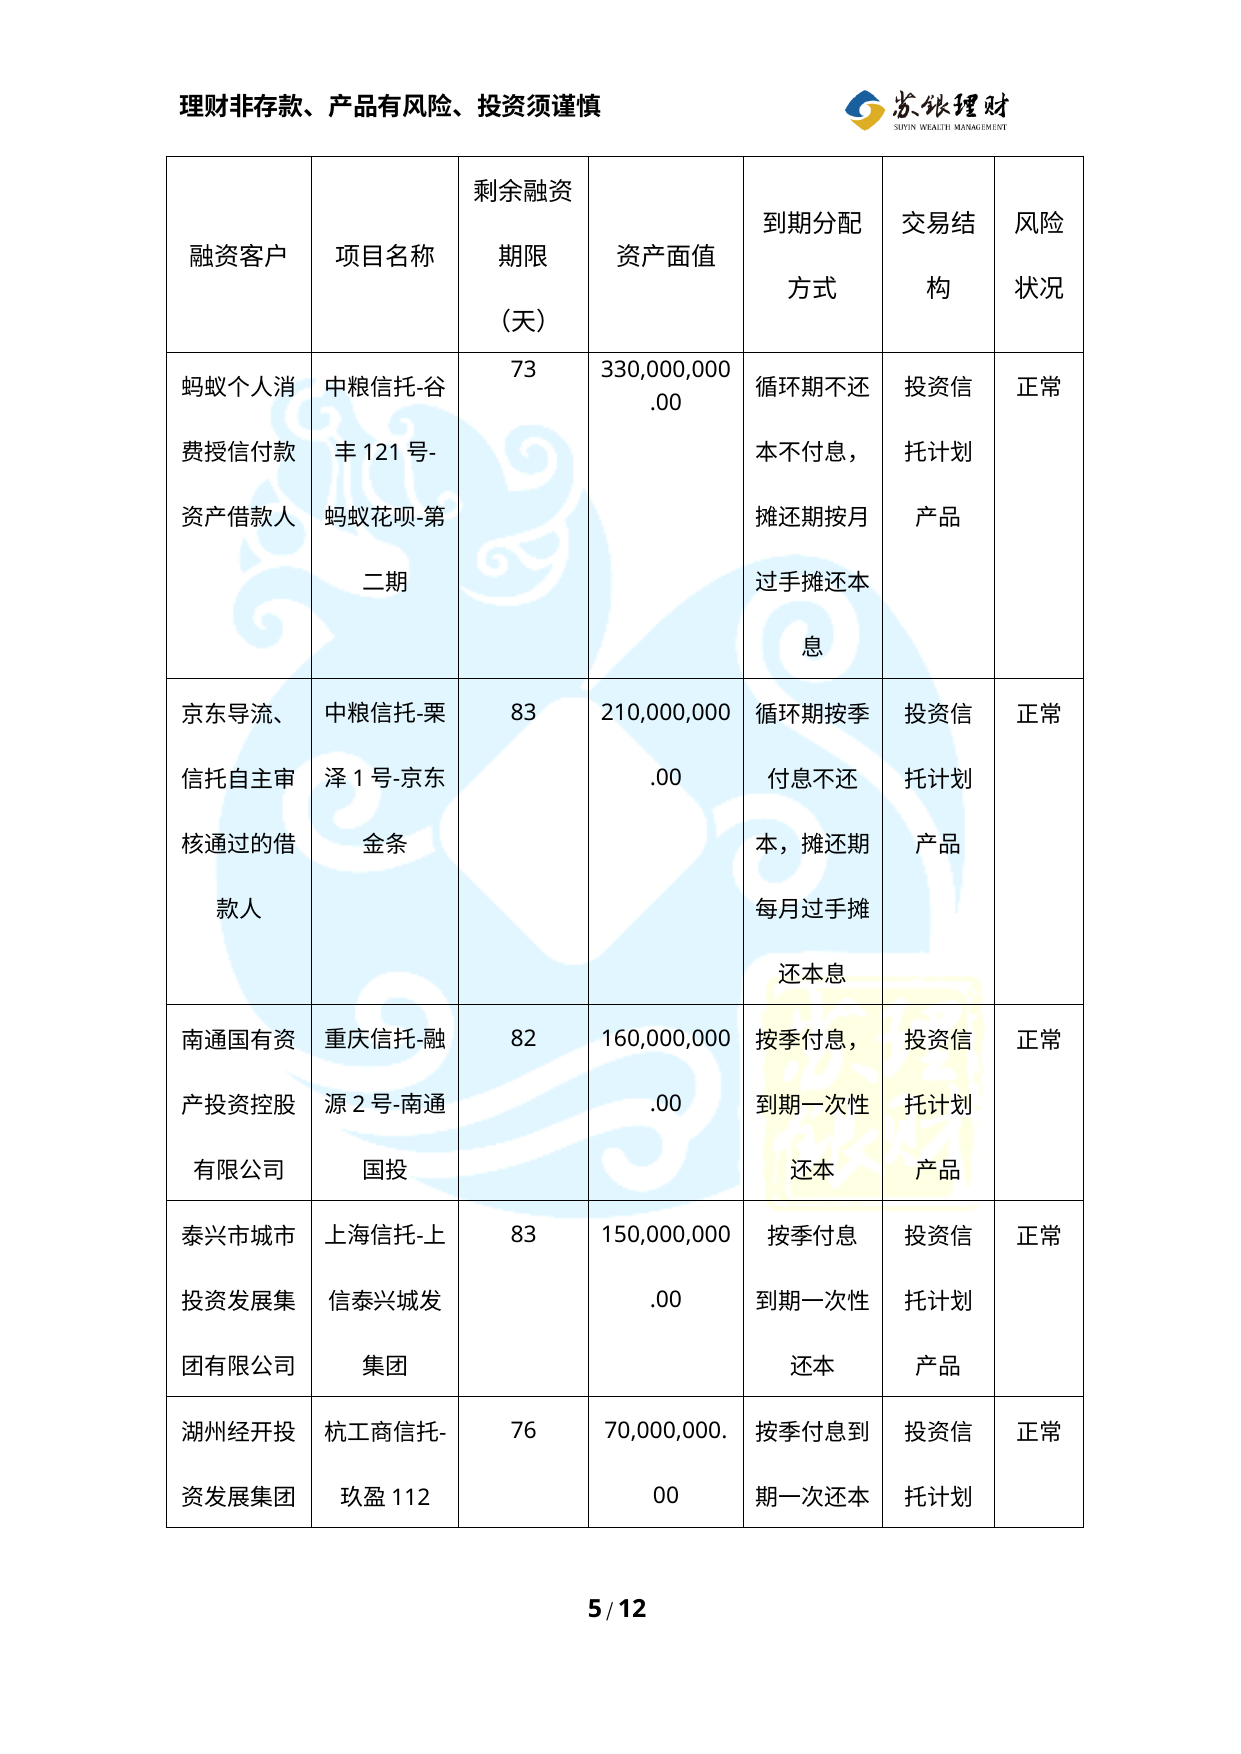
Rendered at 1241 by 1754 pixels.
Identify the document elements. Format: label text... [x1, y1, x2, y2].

table_cell 82 [459, 1005, 588, 1200]
table_cell 73 [459, 353, 588, 678]
table_cell 循环期不还本不付息，摊还期按月过手摊还本息 [744, 353, 882, 678]
table_cell 83 [459, 1201, 588, 1396]
table_cell 中粮信托-栗泽1号-京东金条 [312, 679, 458, 1004]
table_cell 正常 [995, 1201, 1083, 1396]
table_cell 160,000,000.00 [589, 1005, 743, 1200]
table_cell 330,000,000.00 [589, 353, 743, 678]
table_cell 南通国有资产投资控股有限公司 [167, 1005, 311, 1200]
table_cell 按季付息，到期一次性还本 [744, 1005, 882, 1200]
table_cell 正常 [995, 1397, 1083, 1527]
table_cell 泰兴市城市投资发展集团有限公司 [167, 1201, 311, 1396]
table_header 到期分配方式 [744, 157, 882, 352]
table_header 剩余融资期限（天） [459, 157, 588, 352]
table_cell 投资信托计划产品 [883, 353, 994, 678]
table_cell 中粮信托-谷丰121号-蚂蚁花呗-第二期 [312, 353, 458, 678]
table_cell 循环期按季付息不还本，摊还期每月过手摊还本息 [744, 679, 882, 1004]
table_cell 按季付息 到期一次性还本 [744, 1201, 882, 1396]
table_cell 京东导流、信托自主审核通过的借款人 [167, 679, 311, 1004]
table_cell 按季付息到期一次还本 [744, 1397, 882, 1527]
table_header 融资客户 [167, 157, 311, 352]
table_cell 210,000,000.00 [589, 679, 743, 1004]
table_cell 正常 [995, 353, 1083, 678]
table_cell 70,000,000.00 [589, 1397, 743, 1527]
table_cell 上海信托-上信泰兴城发集团 [312, 1201, 458, 1396]
table_header 交易结构 [883, 157, 994, 352]
table_header 风险状况 [995, 157, 1083, 352]
table_cell 蚂蚁个人消费授信付款资产借款人 [167, 353, 311, 678]
table_cell 83 [459, 679, 588, 1004]
table_cell 76 [459, 1397, 588, 1527]
table_cell 投资信托计划产品 [883, 1201, 994, 1396]
table_cell 150,000,000.00 [589, 1201, 743, 1396]
table_cell 正常 [995, 679, 1083, 1004]
table_cell 重庆信托-融源2号-南通国投 [312, 1005, 458, 1200]
table_cell 杭工商信托-玖盈112号-湖州经开-第二期 [312, 1397, 458, 1527]
table_header 资产面值 [589, 157, 743, 352]
table_cell 投资信托计划产品 [883, 1397, 994, 1527]
table_cell 投资信托计划产品 [883, 679, 994, 1004]
picture [820, 72, 1039, 143]
table_cell 湖州经开投资发展集团有限公司 [167, 1397, 311, 1527]
table_header 项目名称 [312, 157, 458, 352]
table_cell 投资信托计划产品 [883, 1005, 994, 1200]
table_cell 正常 [995, 1005, 1083, 1200]
